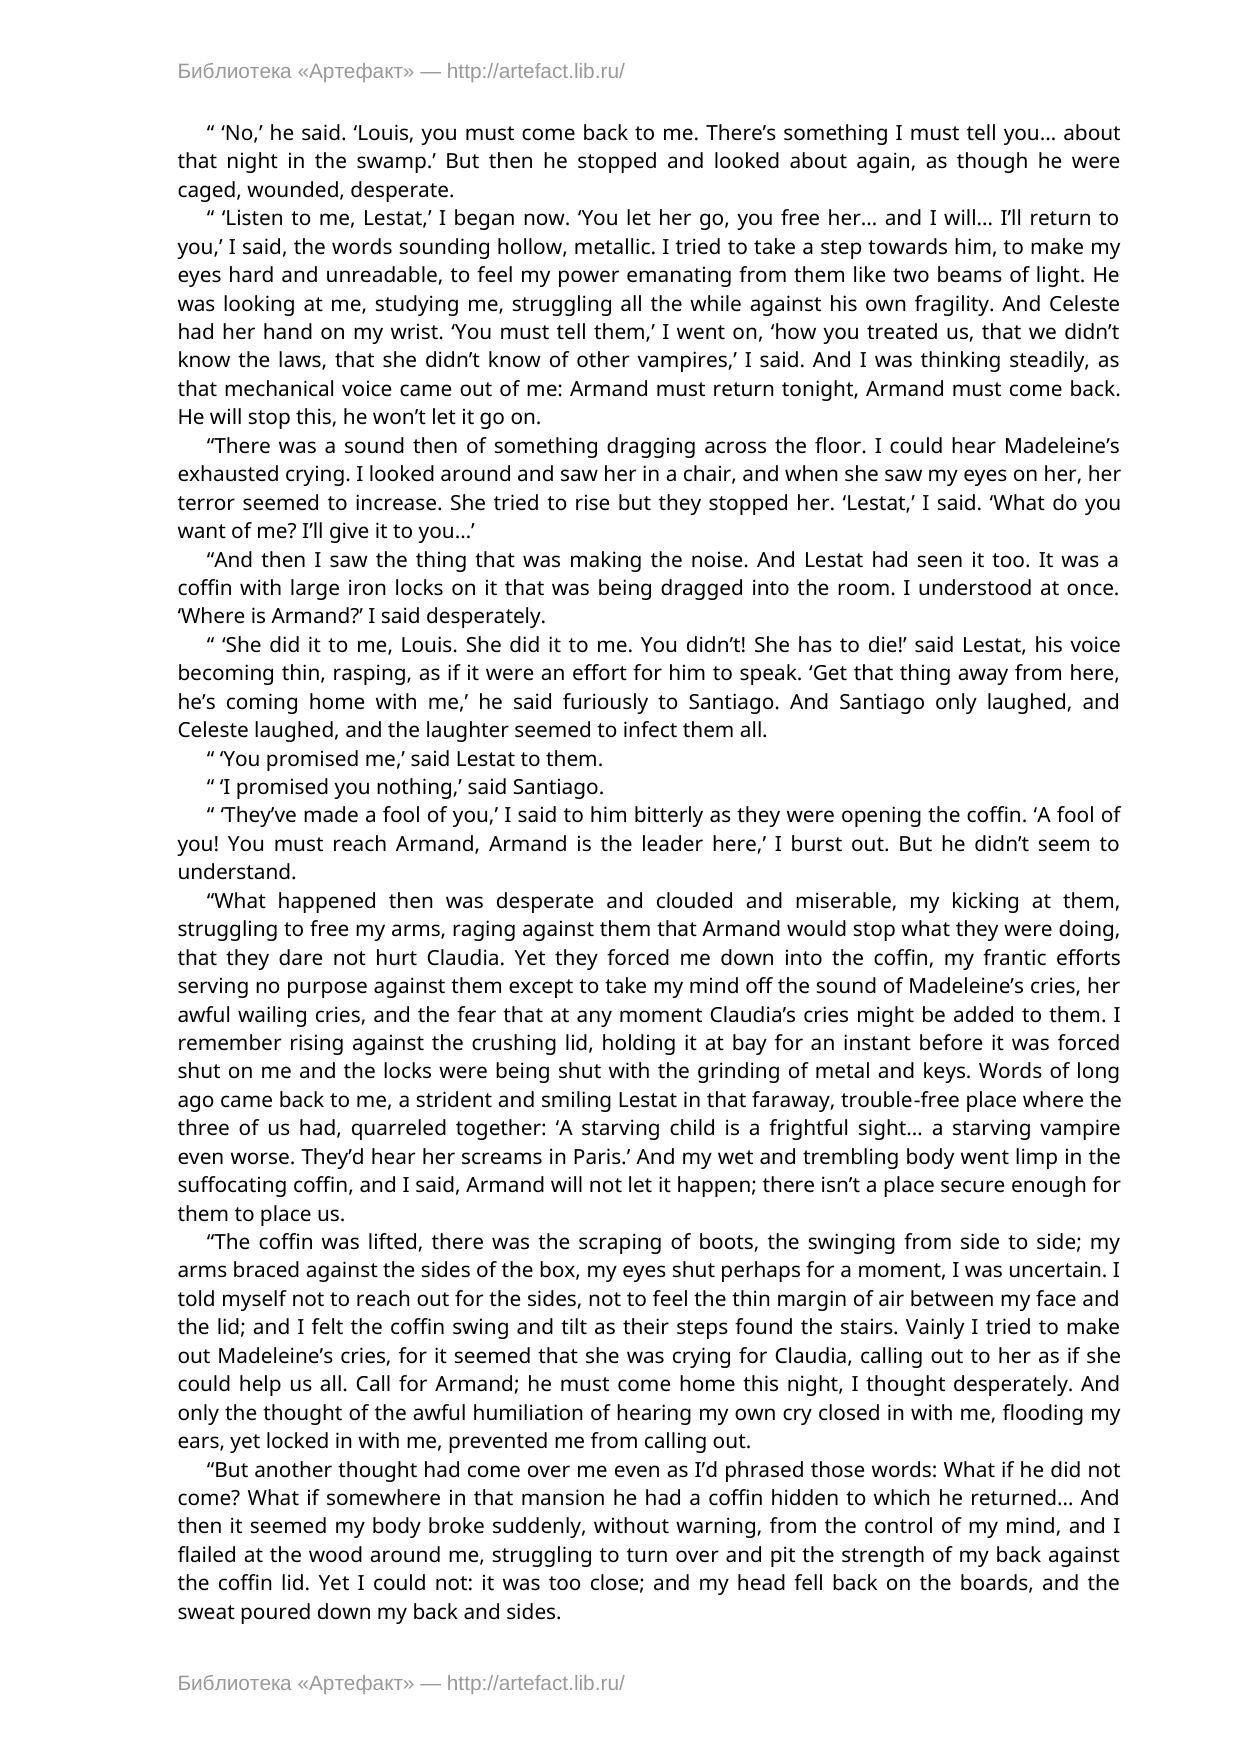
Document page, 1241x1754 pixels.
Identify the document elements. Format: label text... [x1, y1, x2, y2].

text “And then I saw the thing that was making the noise. And Lestat had seen it too. It was a coffin with large iron locks on it that was being dragged into the room. I understood at once. ‘Where is Armand?’ I said desperately. [177, 545, 1122, 630]
text “ ‘I promised you nothing,’ said Santiago. [177, 772, 1122, 801]
text “ ‘She did it to me, Louis. She did it to me. You didn’t! She has to die!’ said Lestat, his voice becoming thin, rasping, as if it were an effort for him to speak. ‘Get that thing away from here, he’s coming home with me,’ he said furiously to Santiago. And Santiago only laughed, and Celeste laughed, and the laughter seemed to infect them all. [177, 630, 1122, 744]
text “But another thought had come over me even as I’d phrased those words: What if he did not come? What if somewhere in that mansion he had a coffin hidden to which he returned… And then it seemed my body broke suddenly, without warning, from the control of my mind, and I flailed at the wood around me, struggling to turn over and pit the strength of my back against the coffin lid. Yet I could not: it was too close; and my head fell back on the boards, and the sweat poured down my back and sides. [177, 1455, 1122, 1625]
text “The coffin was lifted, there was the scraping of boots, the swinging from side to side; my arms braced against the sides of the box, my eyes shut perhaps for a moment, I was uncertain. I told myself not to reach out for the sides, not to feel the thin margin of air between my face and the lid; and I felt the coffin swing and tilt as their steps found the stairs. Vainly I tried to make out Madeleine’s cries, for it seemed that she was crying for Claudia, calling out to her as if she could help us all. Call for Armand; he must come home this night, I thought desperately. And only the thought of the awful humiliation of hearing my own cry closed in with me, flooding my ears, yet locked in with me, prevented me from calling out. [177, 1227, 1122, 1455]
text “ ‘No,’ he said. ‘Louis, you must come back to me. There’s something I must tell you… about that night in the swamp.’ But then he stopped and looked about again, as though he were caged, wounded, desperate. [177, 118, 1122, 203]
text “There was a sound then of something dragging across the floor. I could hear Madeleine’s exhausted crying. I looked around and saw her in a chair, and when she saw my eyes on her, her terror seemed to increase. She tried to rise but they stopped her. ‘Lestat,’ I said. ‘What do you want of me? I’ll give it to you…’ [177, 431, 1122, 545]
text “What happened then was desperate and clouded and miserable, my kicking at them, struggling to free my arms, raging against them that Armand would stop what they were doing, that they dare not hurt Claudia. Yet they forced me down into the coffin, my frantic efforts serving no purpose against them except to take my mind off the sound of Madeleine’s cries, her awful wailing cries, and the fear that at any moment Claudia’s cries might be added to them. I remember rising against the crushing lid, holding it at bay for an instant before it was forced shut on me and the locks were being shut with the grinding of metal and keys. Words of long ago came back to me, a strident and smiling Lestat in that faraway, trouble-free place where the three of us had, quarreled together: ‘A starving child is a frightful sight… a starving vampire even worse. They’d hear her screams in Paris.’ And my wet and trembling body went limp in the suffocating coffin, and I said, Armand will not let it happen; there isn’t a place secure enough for them to place us. [177, 886, 1122, 1227]
text “ ‘Listen to me, Lestat,’ I began now. ‘You let her go, you free her… and I will… I’ll return to you,’ I said, the words sounding hollow, metallic. I tried to take a step towards him, to make my eyes hard and unreadable, to feel my power emanating from them like two beams of light. He was looking at me, studying me, struggling all the while against his own fragility. And Celeste had her hand on my wrist. ‘You must tell them,’ I went on, ‘how you treated us, that we didn’t know the laws, that she didn’t know of other vampires,’ I said. And I was thinking steadily, as that mechanical voice came out of me: Armand must return tonight, Armand must come back. He will stop this, he won’t let it go on. [177, 203, 1122, 431]
text “ ‘You promised me,’ said Lestat to them. [177, 744, 1122, 772]
text “ ‘They’ve made a fool of you,’ I said to him bitterly as they were opening the coffin. ‘A fool of you! You must reach Armand, Armand is the leader here,’ I burst out. But he didn’t seem to understand. [177, 801, 1122, 886]
